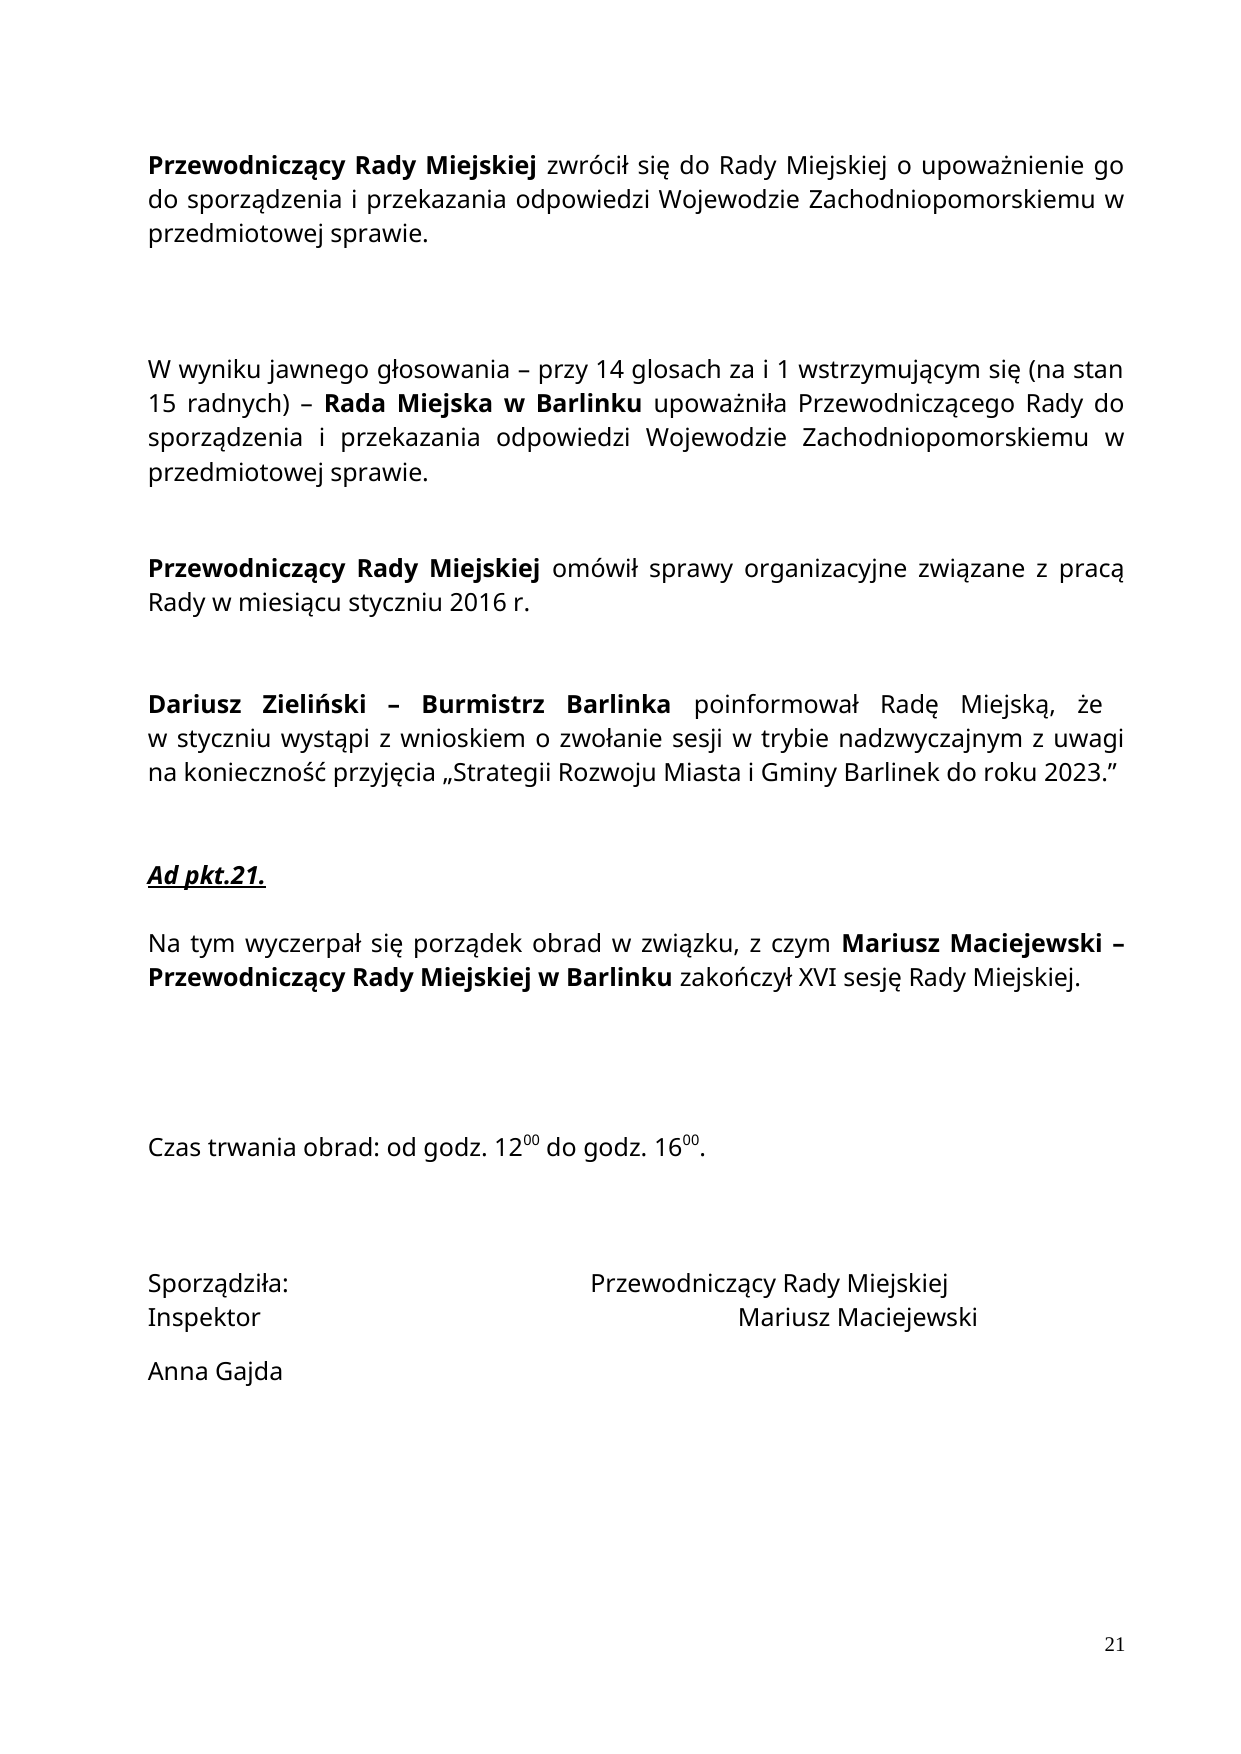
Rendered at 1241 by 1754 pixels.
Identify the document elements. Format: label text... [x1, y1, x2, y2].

text Czas trwania obrad: od godz. 1200 do godz. 1600. [148, 1130, 1125, 1164]
text Na tym wyczerpał się porządek obrad w związku, z czym Mariusz Maciejewski – Przewodniczący Rady Miejskiej w Barlinku zakończył XVI sesję Rady Miejskiej. [148, 925, 1125, 993]
text Sporządziła: Przewodniczący Rady Miejskiej [148, 1266, 1125, 1300]
text Przewodniczący Rady Miejskiej zwrócił się do Rady Miejskiej o upoważnienie go do sporządzenia i przekazania odpowiedzi Wojewodzie Zachodniopomorskiemu w przedmiotowej sprawie. [148, 148, 1125, 250]
text Przewodniczący Rady Miejskiej omówił sprawy organizacyjne związane z pracą Rady w miesiącu styczniu 2016 r. [148, 551, 1125, 619]
text Ad pkt.21. [148, 857, 1125, 891]
text Anna Gajda [148, 1353, 1125, 1388]
text Inspektor Mariusz Maciejewski [148, 1300, 1125, 1334]
text Dariusz Zieliński – Burmistrz Barlinka poinformował Radę Miejską, że w styczniu wystąpi z wnioskiem o zwołanie sesji w trybie nadzwyczajnym z uwagi na konieczność przyjęcia „Strategii Rozwoju Miasta i Gminy Barlinek do roku 2023.” [148, 687, 1125, 789]
text W wyniku jawnego głosowania – przy 14 glosach za i 1 wstrzymującym się (na stan 15 radnych) – Rada Miejska w Barlinku upoważniła Przewodniczącego Rady do sporządzenia i przekazania odpowiedzi Wojewodzie Zachodniopomorskiemu w przedmiotowej sprawie. [148, 352, 1125, 488]
